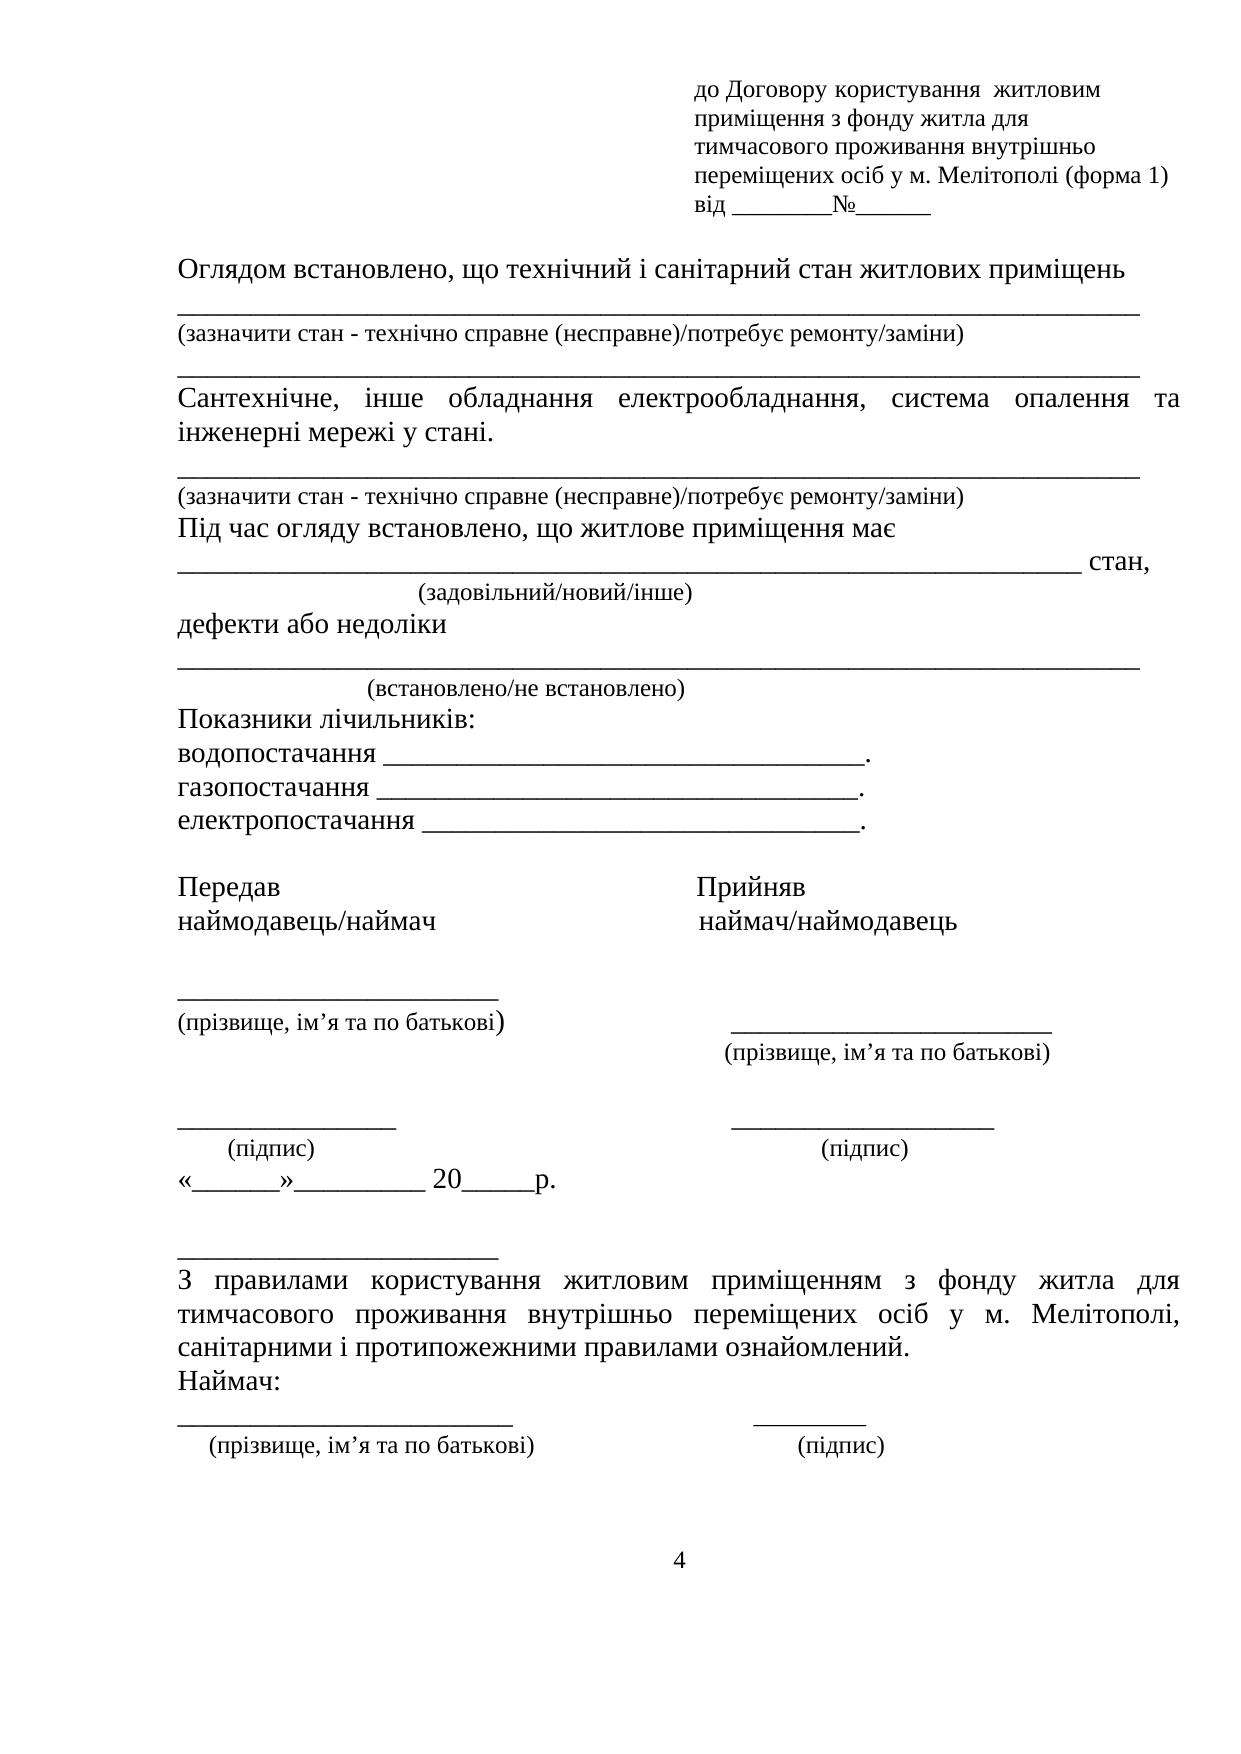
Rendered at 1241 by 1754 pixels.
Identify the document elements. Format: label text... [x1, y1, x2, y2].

text __________________________________________________________________ [177, 639, 1181, 673]
text __________________________________________________________________ [177, 347, 1181, 381]
text ______________________ [177, 1229, 1181, 1262]
text від ________№______ [177, 189, 1181, 218]
text (встановлено/не встановлено) [177, 673, 1181, 702]
text __________________________________________________________________ [177, 448, 1181, 481]
text наймодавець/наймач наймач/наймодавець [177, 903, 1181, 936]
text (підпис) (підпис) [177, 1133, 1181, 1162]
text електропостачання ______________________________. [177, 802, 1181, 836]
text (прізвище, ім’я та по батькові) [177, 1037, 1181, 1066]
text (задовільний/новий/інше) [177, 577, 1181, 606]
text Під час огляду встановлено, що житлове приміщення має [177, 510, 1181, 543]
text (прізвище, ім’я та по батькові) ______________________ [177, 1003, 1181, 1037]
text газопостачання _________________________________. [177, 769, 1181, 802]
text Оглядом встановлено, що технічний і санітарний стан житлових приміщень [177, 251, 1181, 285]
text (зазначити стан - технічно справне (несправне)/потребує ремонту/заміни) [177, 481, 1181, 510]
text _______________________ _________ [177, 1396, 1181, 1430]
text _______________ __________________ [177, 1099, 1181, 1133]
text __________________________________________________________________ [177, 285, 1181, 318]
text Сантехнічне, інше обладнання електрообладнання, система опалення та інженерні мережі у стані. [177, 381, 1181, 448]
text (прізвище, ім’я та по батькові) (підпис) [177, 1430, 1181, 1459]
text тимчасового проживання внутрішньо [177, 131, 1181, 160]
text переміщених осіб у м. Мелітополі (форма 1) [177, 160, 1181, 189]
text З правилами користування житловим приміщенням з фонду житла для тимчасового проживання внутрішньо переміщених осіб у м. Мелітополі, санітарними і протипожежними правилами ознайомлений. [177, 1262, 1181, 1363]
text ______________________________________________________________ стан, [177, 543, 1181, 577]
text 4 [177, 1545, 1181, 1574]
text (зазначити стан - технічно справне (несправне)/потребує ремонту/заміни) [177, 318, 1181, 347]
text приміщення з фонду житла для [177, 103, 1181, 131]
text до Договору користування житловим [177, 74, 1181, 103]
text «______»_________ 20_____р. [177, 1162, 1181, 1195]
text Наймач: [177, 1363, 1181, 1396]
text ______________________ [177, 970, 1181, 1003]
text Передав Прийняв [177, 869, 1181, 903]
text Показники лічильників: [177, 702, 1181, 735]
text дефекти або недоліки [177, 606, 1181, 639]
text водопостачання _________________________________. [177, 735, 1181, 769]
